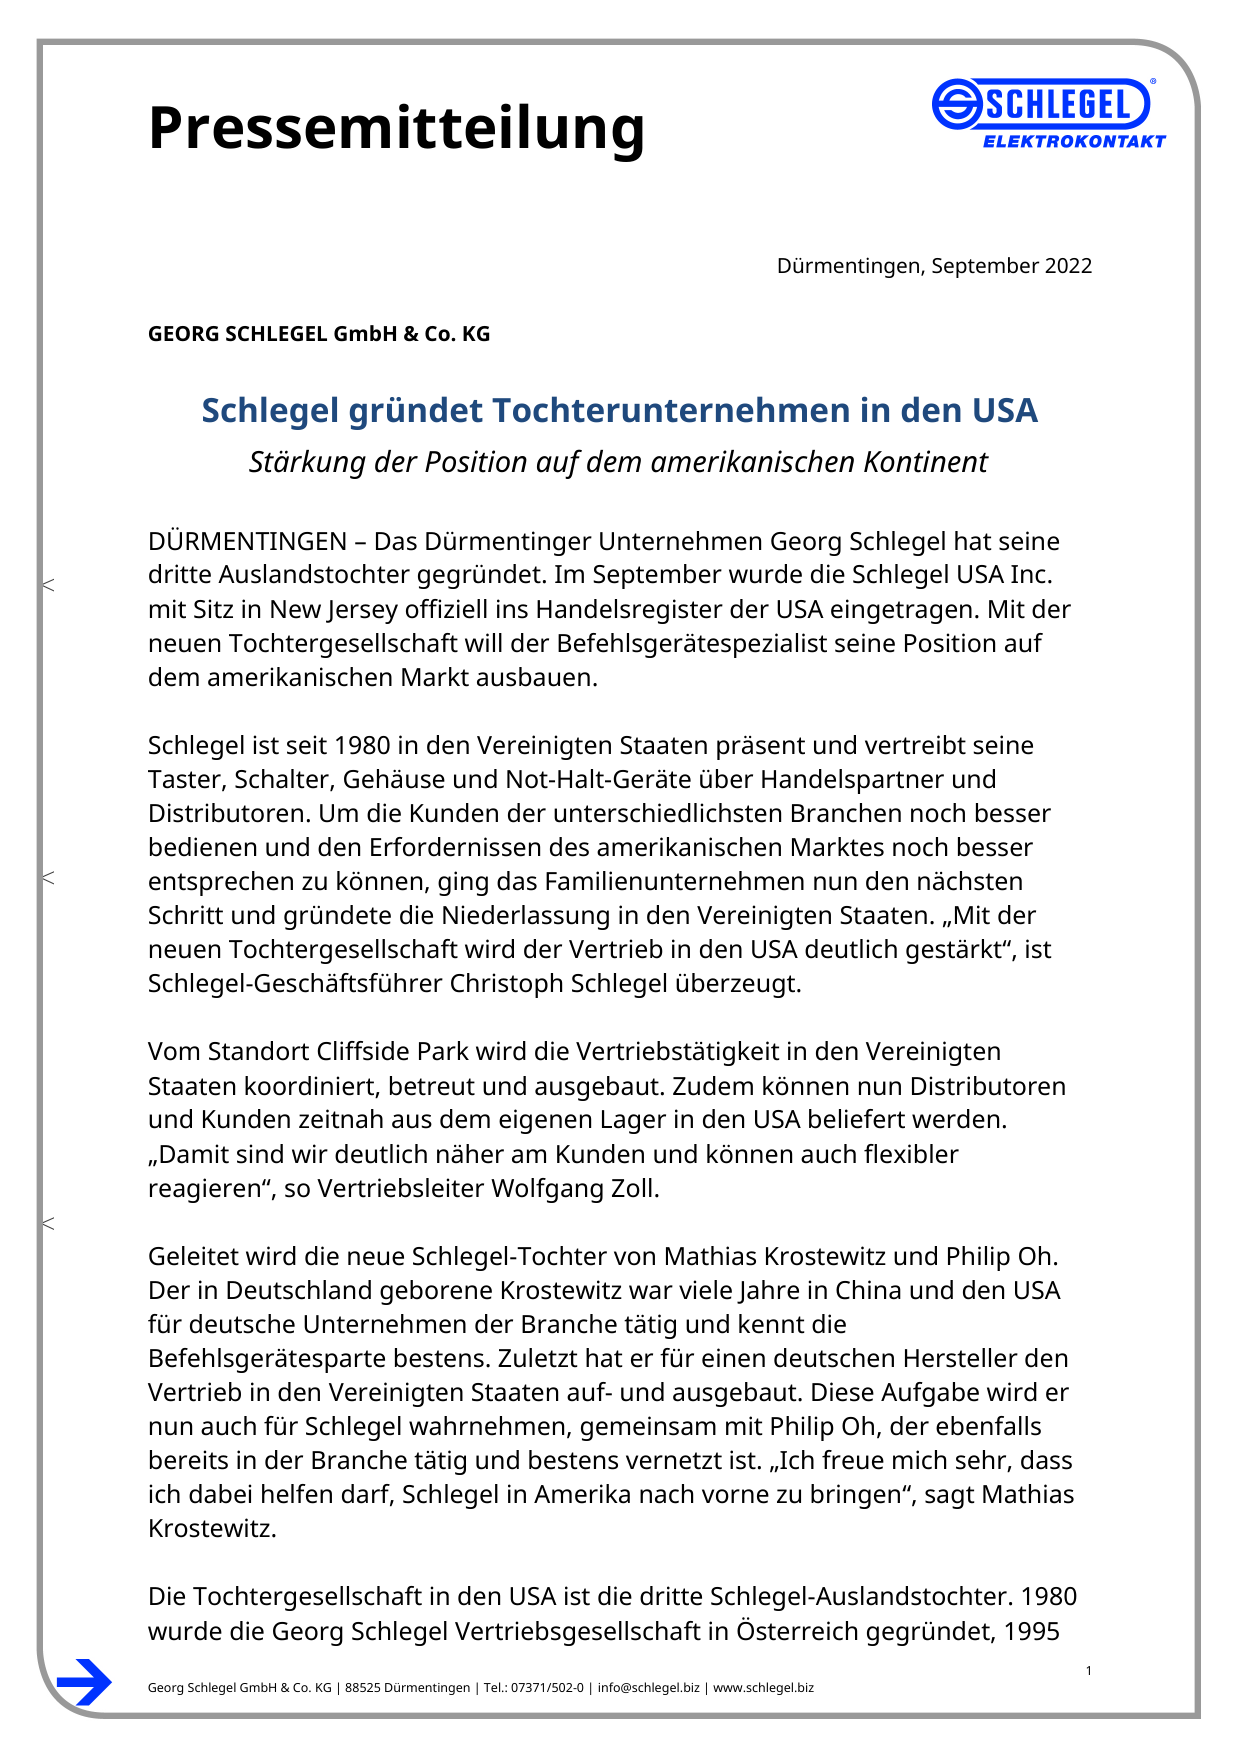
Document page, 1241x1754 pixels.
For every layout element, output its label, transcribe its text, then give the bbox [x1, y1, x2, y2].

picture [0, 0, 1239, 1754]
text Schlegel ist seit 1980 in den Vereinigten Staaten präsent und vertreibt seine Taster, Schalter, Gehäuse und Not-Halt-Geräte über Handelspartner und Distributoren. Um die Kunden der unterschiedlichsten Branchen noch besser bedienen und den Erfordernissen des amerikanischen Marktes noch besser entsprechen zu können, ging das Familienunternehmen nun den nächsten Schritt und gründete die Niederlassung in den Vereinigten Staaten. „Mit der neuen Tochtergesellschaft wird der Vertrieb in den USA deutlich gestärkt“, ist Schlegel-Geschäftsführer Christoph Schlegel überzeugt. [148, 727, 1093, 1000]
text Schlegel gründet Tochterunternehmen in den USA [148, 387, 1093, 432]
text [148, 1579, 1093, 1647]
text DÜRMENTINGEN – Das Dürmentinger Unternehmen Georg Schlegel hat seine dritte Auslandstochter gegründet. Im September wurde die Schlegel USA Inc. mit Sitz in New Jersey offiziell ins Handelsregister der USA eingetragen. Mit der neuen Tochtergesellschaft will der Befehlsgerätespezialist seine Position auf dem amerikanischen Markt ausbauen. [148, 523, 1093, 693]
text Stärkung der Position auf dem amerikanischen Kontinent [148, 441, 1093, 481]
text Dürmentingen, September 2022 [148, 251, 1093, 279]
text GEORG SCHLEGEL GmbH & Co. KG [148, 319, 1093, 347]
text Geleitet wird die neue Schlegel-Tochter von Mathias Krostewitz und Philip Oh. Der in Deutschland geborene Krostewitz war viele Jahre in China und den USA für deutsche Unternehmen der Branche tätig und kennt die Befehlsgerätesparte bestens. Zuletzt hat er für einen deutschen Hersteller den Vertrieb in den Vereinigten Staaten auf- und ausgebaut. Diese Aufgabe wird er nun auch für Schlegel wahrnehmen, gemeinsam mit Philip Oh, der ebenfalls bereits in der Branche tätig und bestens vernetzt ist. „Ich freue mich sehr, dass ich dabei helfen darf, Schlegel in Amerika nach vorne zu bringen“, sagt Mathias Krostewitz. [148, 1238, 1093, 1545]
text Vom Standort Cliffside Park wird die Vertriebstätigkeit in den Vereinigten Staaten koordiniert, betreut und ausgebaut. Zudem können nun Distributoren und Kunden zeitnah aus dem eigenen Lager in den USA beliefert werden. „Damit sind wir deutlich näher am Kunden und können auch flexibler reagieren“, so Vertriebsleiter Wolfgang Zoll. [148, 1034, 1093, 1204]
